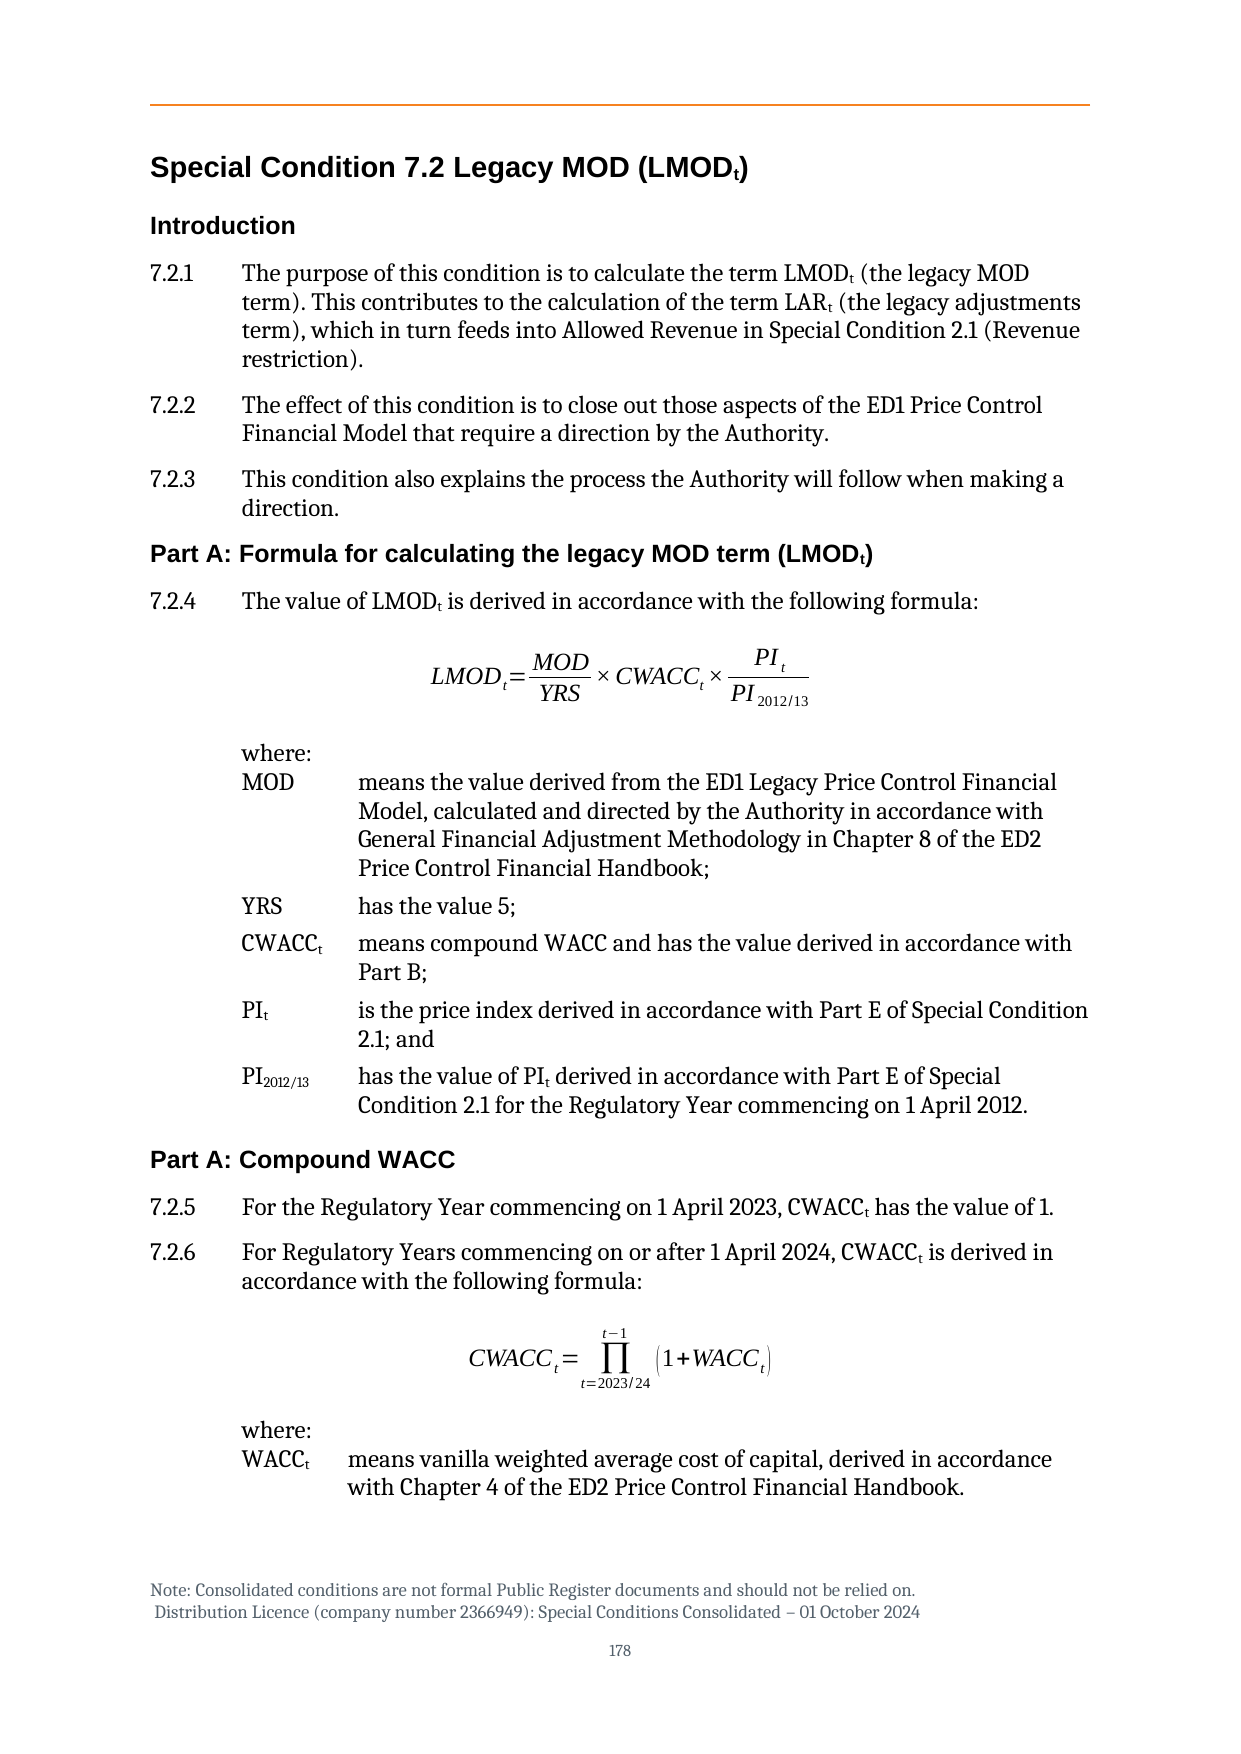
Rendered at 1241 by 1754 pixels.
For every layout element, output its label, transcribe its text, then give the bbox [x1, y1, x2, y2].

text The effect of this condition is to close out those aspects of the ED1 Price Control Financial Model that require a direction by the Authority. [150, 391, 1090, 448]
subtitle Formula for calculating the legacy MOD term (LMODt) [150, 539, 1090, 568]
text For Regulatory Years commencing on or after 1 April 2024, CWACCt is derived in accordance with the following formula: [150, 1238, 1090, 1296]
text For the Regulatory Year commencing on 1 April 2023, CWACCt has the value of 1. [150, 1193, 1090, 1222]
subtitle Compound WACC [150, 1145, 1090, 1174]
text where: [242, 1416, 1090, 1444]
subtitle Legacy MOD (LMODt) [150, 150, 1090, 183]
text The value of LMODt is derived in accordance with the following formula: [150, 587, 1090, 615]
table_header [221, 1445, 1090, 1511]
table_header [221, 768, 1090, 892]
text This condition also explains the process the Authority will follow when making a direction. [150, 465, 1090, 522]
text where: [242, 739, 1090, 768]
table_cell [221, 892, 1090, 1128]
text The purpose of this condition is to calculate the term LMODt (the legacy MOD term). This contributes to the calculation of the term LARt (the legacy adjustments term), which in turn feeds into Allowed Revenue in Special Condition 2.1 (Revenue restriction). [150, 259, 1090, 374]
subtitle Introduction [150, 211, 1090, 240]
